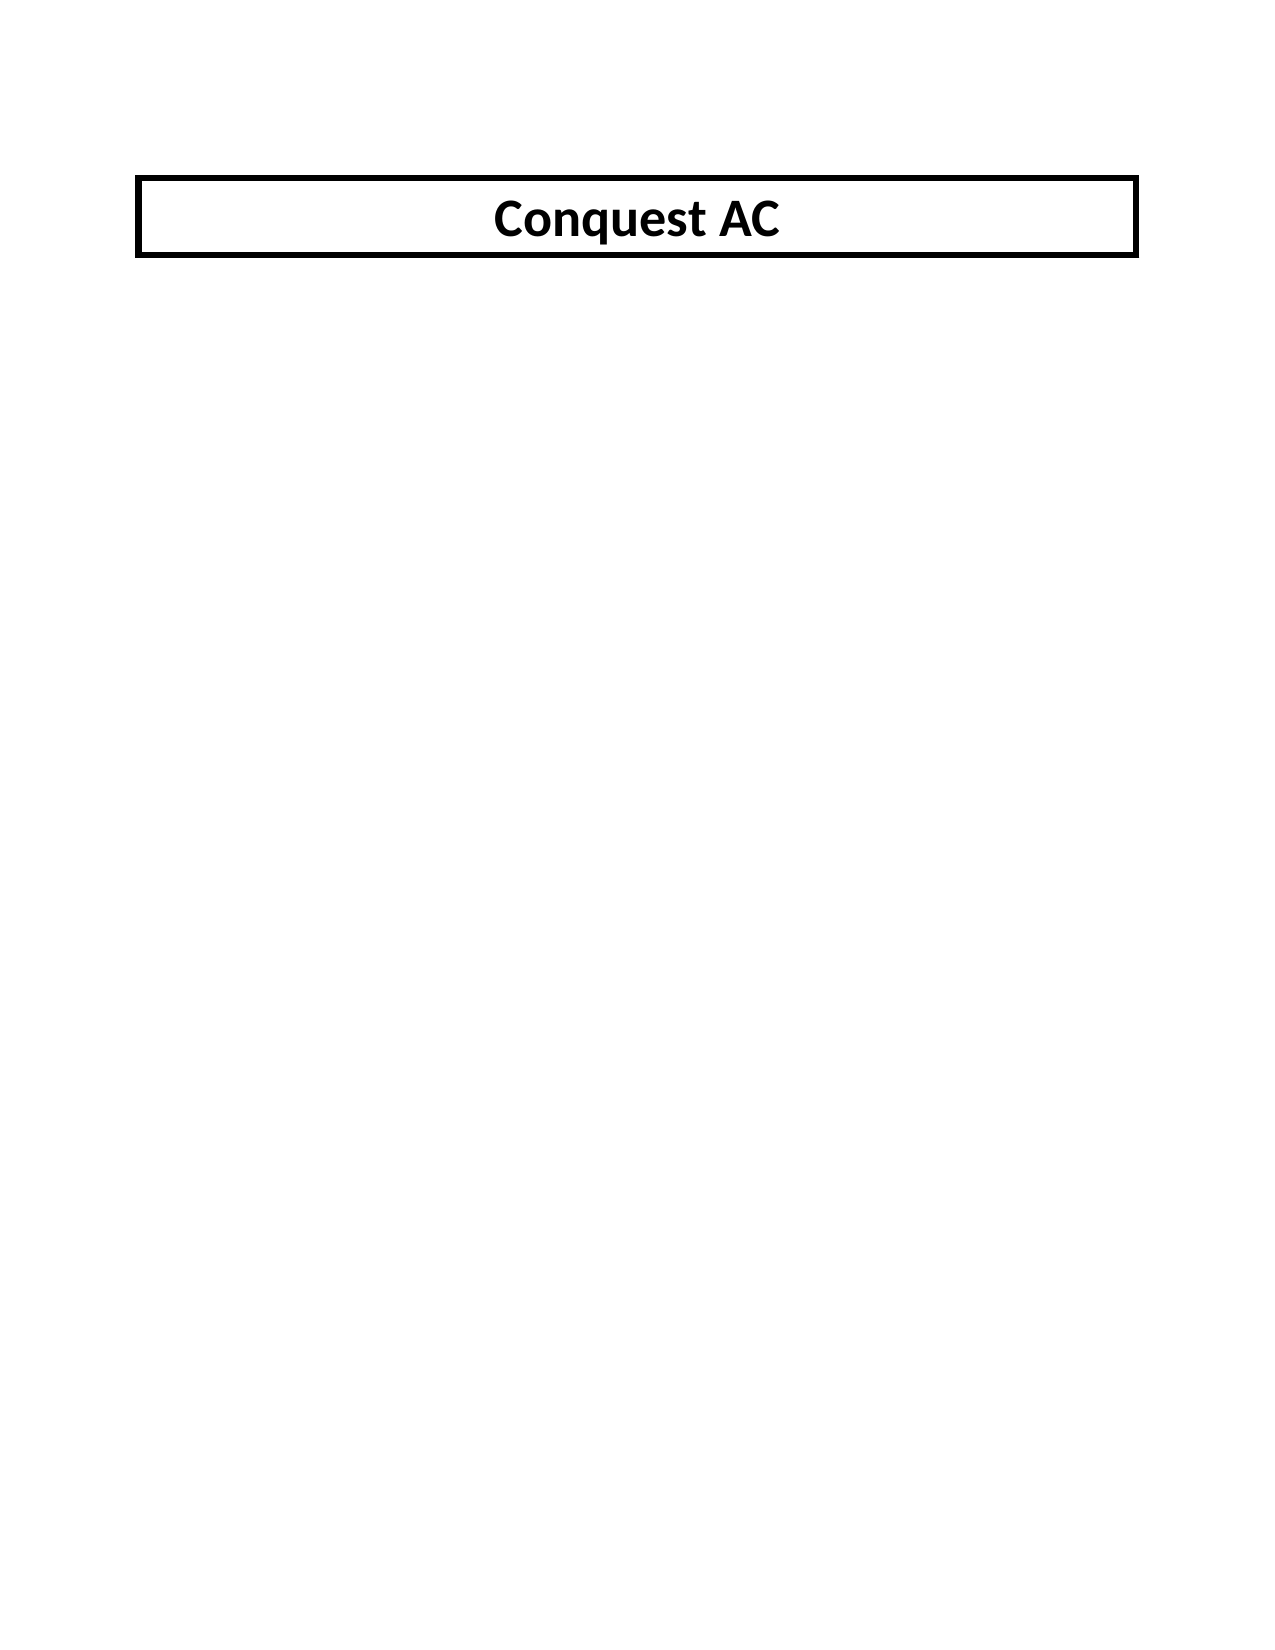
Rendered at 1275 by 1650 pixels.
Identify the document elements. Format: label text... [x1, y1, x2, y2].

subtitle Conquest AC [142, 181, 1133, 252]
